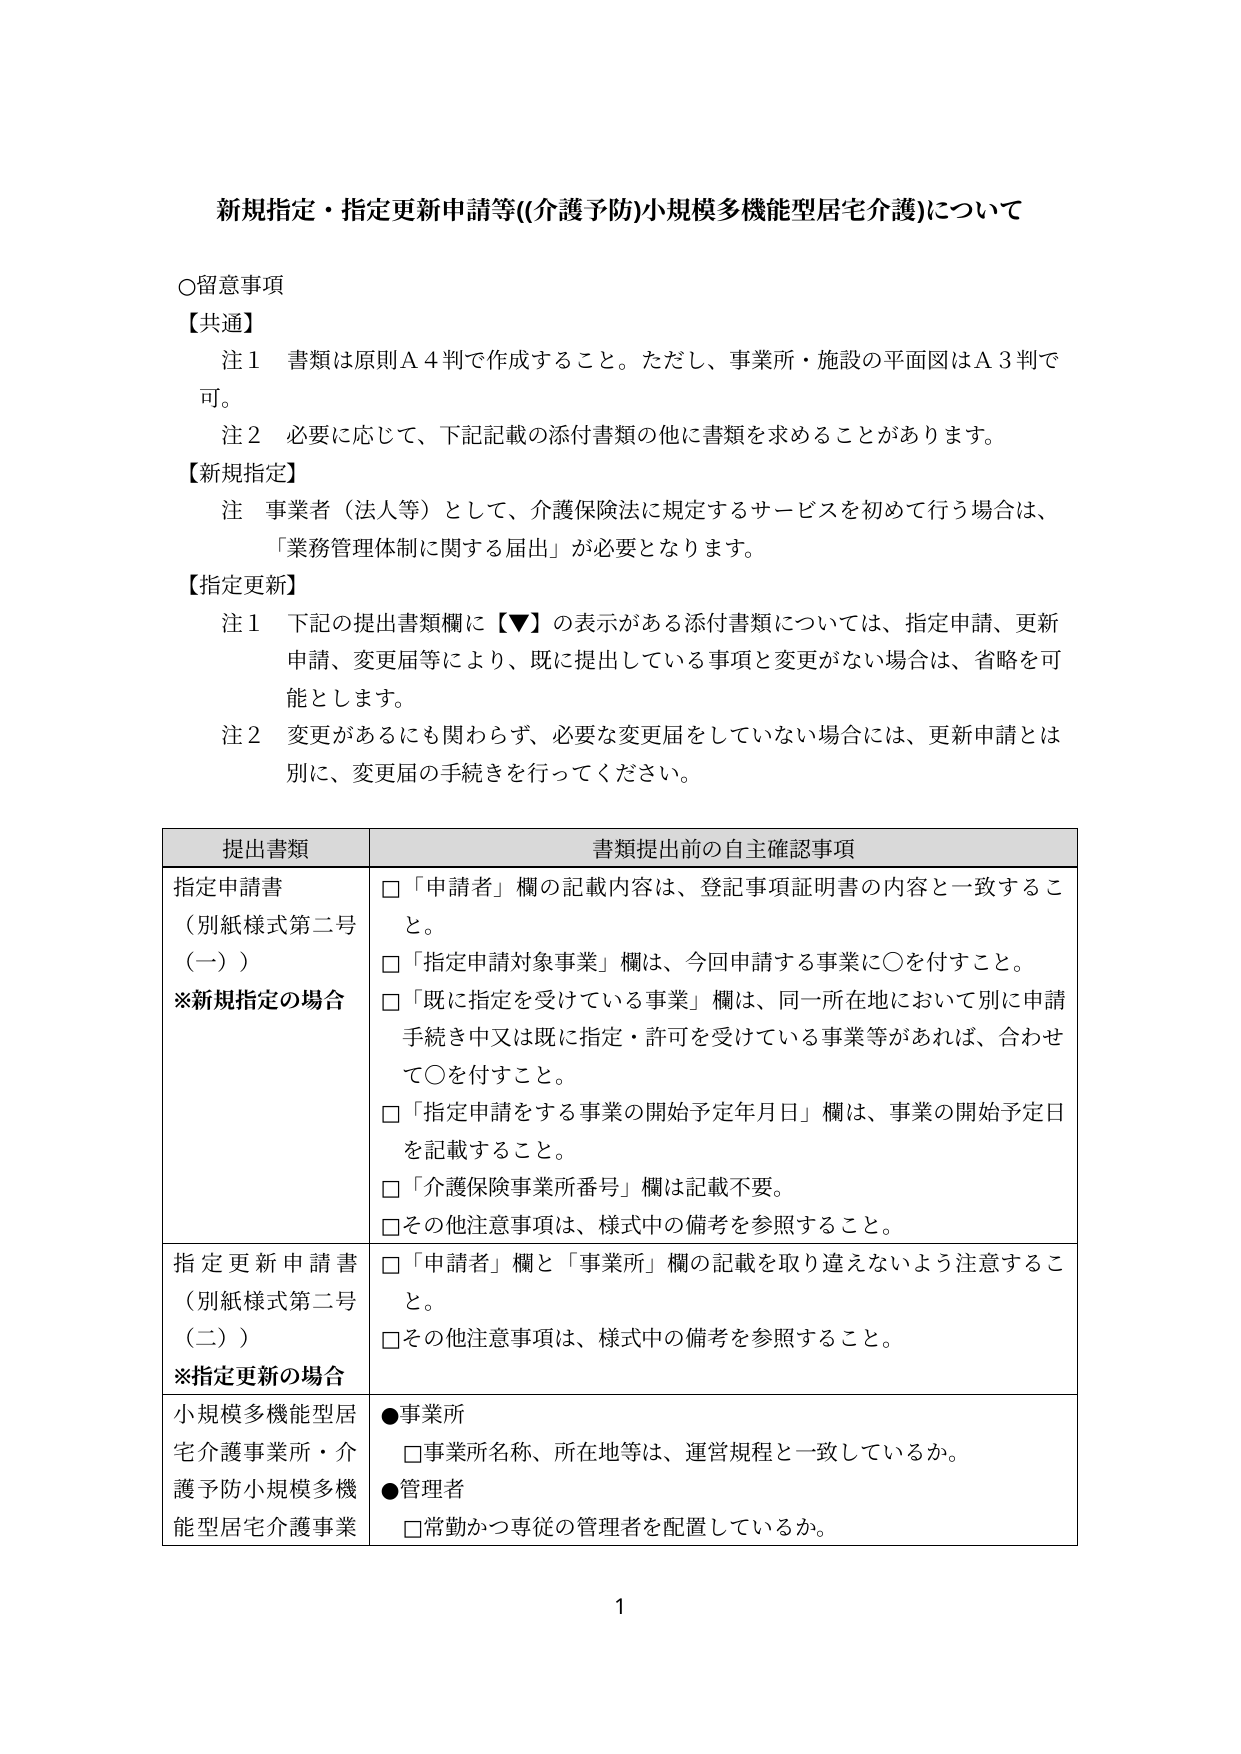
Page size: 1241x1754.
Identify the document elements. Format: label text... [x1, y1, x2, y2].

text 注２ 変更があるにも関わらず、必要な変更届をしていない場合には、更新申請とは別に、変更届の手続きを行ってください。 [221, 715, 1063, 790]
text 【指定更新】 [177, 565, 1063, 603]
text 注１ 書類は原則Ａ４判で作成すること。ただし、事業所・施設の平面図はＡ３判で可。 [177, 340, 1063, 415]
table_cell 指定申請書 （別紙様式第二号（一）） ※新規指定の場合 [163, 868, 369, 1242]
table_cell □「申請者」欄の記載内容は、登記事項証明書の内容と一致すること。 □「指定申請対象事業」欄は、今回申請する事業に〇を付すこと。 □「既に指定を受けている事業」欄は、同一所在地において別に申請手続き中又は既に指定・許可を受けている事業等があれば、合わせて〇を付すこと｡ □「指定申請をする事業の開始予定年月日」欄は、事業の開始予定日を記載すること。 □「介護保険事業所番号」欄は記載不要。 □その他注意事項は、様式中の備考を参照すること。 [370, 868, 1077, 1242]
table_cell □「申請者」欄と「事業所」欄の記載を取り違えないよう注意すること。 □その他注意事項は、様式中の備考を参照すること。 [370, 1244, 1077, 1393]
text 【共通】 [177, 303, 1063, 340]
text ○留意事項 [177, 265, 1063, 303]
text 注１ 下記の提出書類欄に【▼】の表示がある添付書類については、指定申請、更新申請、変更届等により、既に提出している事項と変更がない場合は、省略を可能とします。 [221, 603, 1063, 715]
text 新規指定・指定更新申請等((介護予防)小規模多機能型居宅介護)について [177, 190, 1063, 228]
text 【新規指定】 [177, 453, 1063, 490]
text 注２ 必要に応じて、下記記載の添付書類の他に書類を求めることがあります。 [177, 415, 1063, 453]
table_header 書類提出前の自主確認事項 [370, 829, 1077, 866]
table_cell 指定更新申請書（別紙様式第二号（二）） ※指定更新の場合 [163, 1244, 369, 1393]
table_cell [370, 1395, 1077, 1544]
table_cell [163, 1395, 369, 1544]
text 注 事業者（法人等）として、介護保険法に規定するサービスを初めて行う場合は、「業務管理体制に関する届出」が必要となります。 [177, 490, 1063, 565]
table_header 提出書類 [163, 829, 369, 866]
